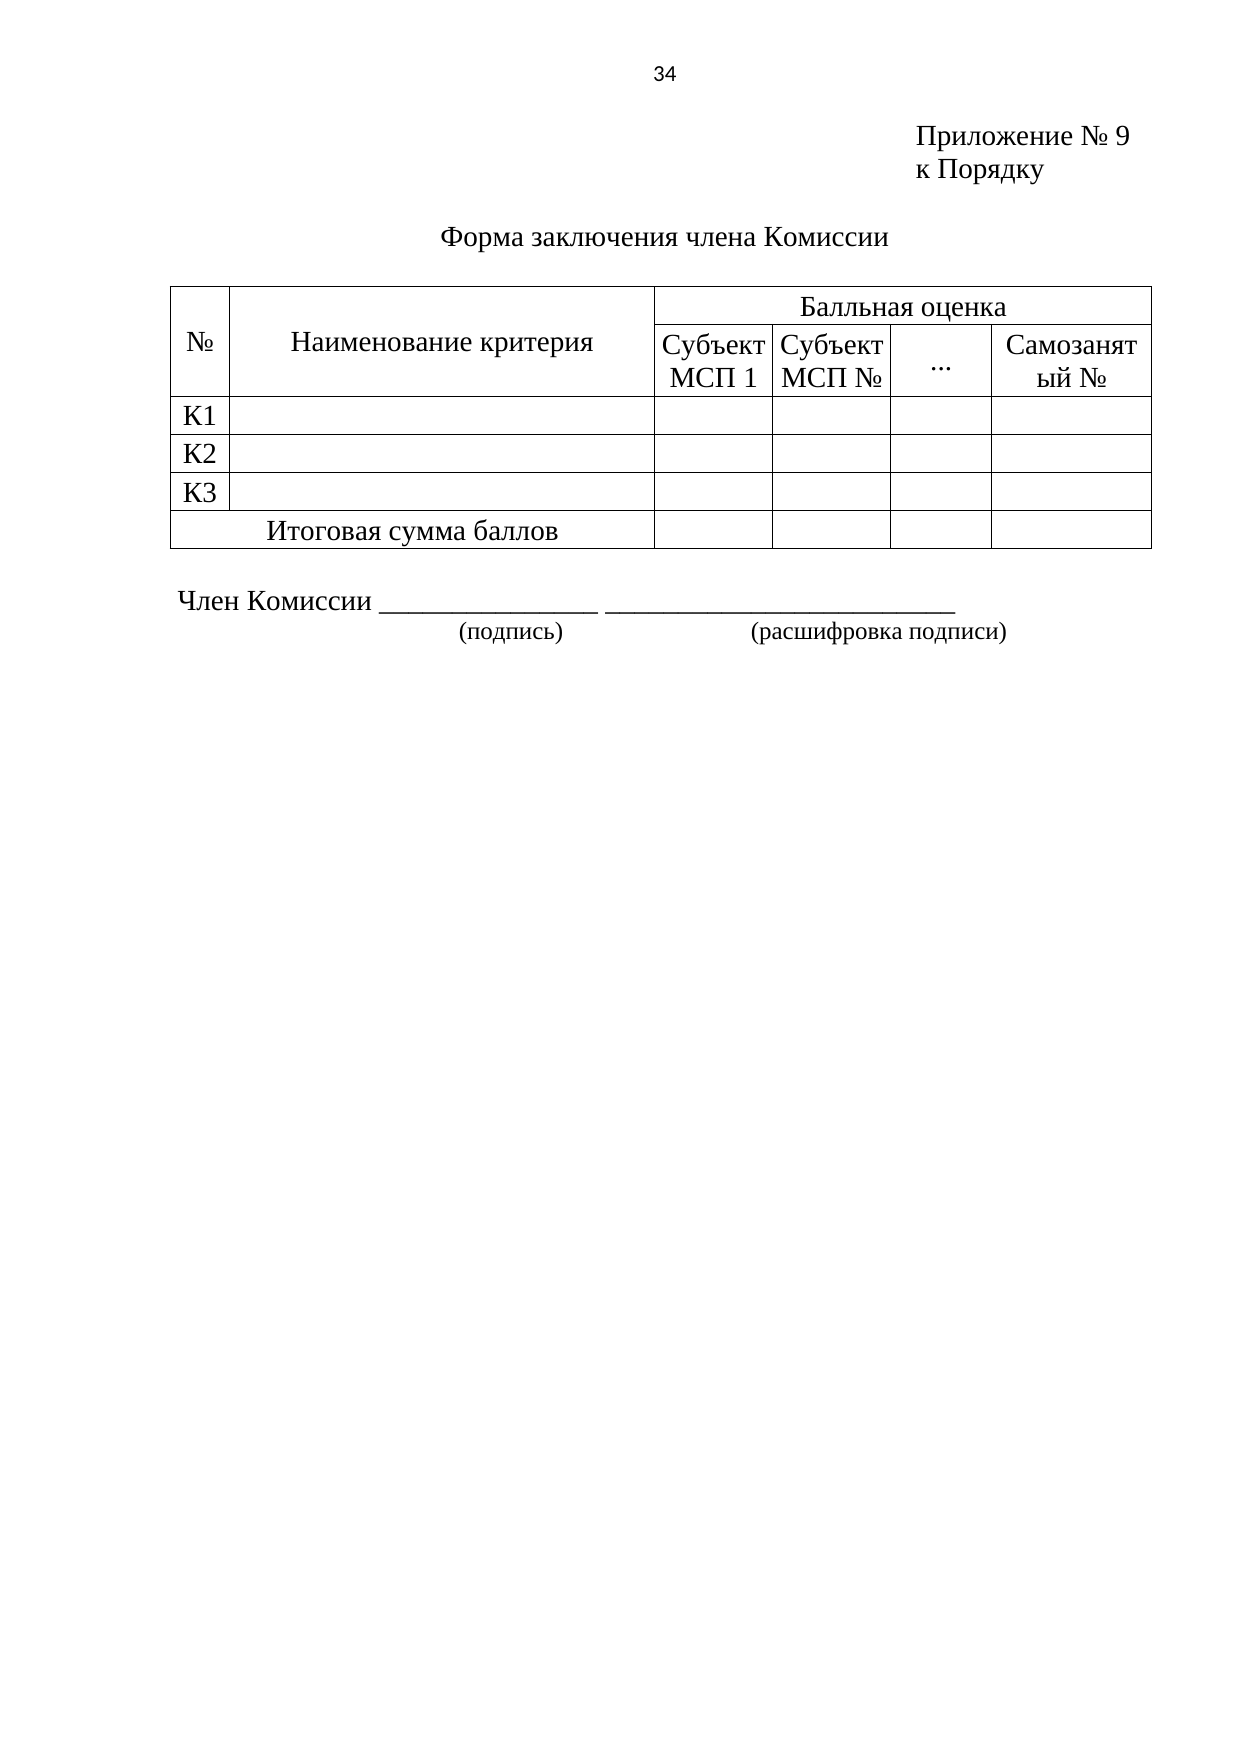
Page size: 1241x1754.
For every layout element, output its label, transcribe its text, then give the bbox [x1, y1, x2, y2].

table_cell К3 [171, 473, 229, 510]
text к Порядку [177, 152, 1152, 185]
table_cell [891, 473, 991, 510]
table_cell К1 [171, 397, 229, 434]
table_cell [655, 397, 772, 434]
table_cell [230, 397, 654, 434]
table_cell [773, 397, 890, 434]
table_cell [891, 511, 991, 548]
table_header № [171, 287, 229, 396]
table_cell [992, 397, 1151, 434]
table_cell Самозанятый № [992, 325, 1151, 396]
table_cell [773, 511, 890, 548]
table_cell [773, 435, 890, 472]
table_cell [891, 435, 991, 472]
table_cell [655, 473, 772, 510]
table_cell Субъект МСП № [773, 325, 890, 396]
table_cell [891, 397, 991, 434]
text Приложение № 9 [177, 118, 1152, 152]
text Форма заключения члена Комиссии [177, 219, 1152, 252]
table_header Наименование критерия [230, 287, 654, 396]
table_cell [992, 473, 1151, 510]
table_cell [230, 473, 654, 510]
table_cell [655, 511, 772, 548]
table_cell [655, 435, 772, 472]
text Член Комиссии _______________ ________________________ [177, 583, 1152, 616]
table_cell К2 [171, 435, 229, 472]
table_cell [230, 435, 654, 472]
table_header Балльная оценка [655, 287, 1151, 324]
table_cell [773, 473, 890, 510]
table_cell Субъект МСП 1 [655, 325, 772, 396]
table_cell [992, 511, 1151, 548]
table_cell [992, 435, 1151, 472]
table_cell Итоговая сумма баллов [171, 511, 654, 548]
text (подпись) (расшифровка подписи) [177, 616, 1152, 645]
table_cell ... [891, 325, 991, 396]
